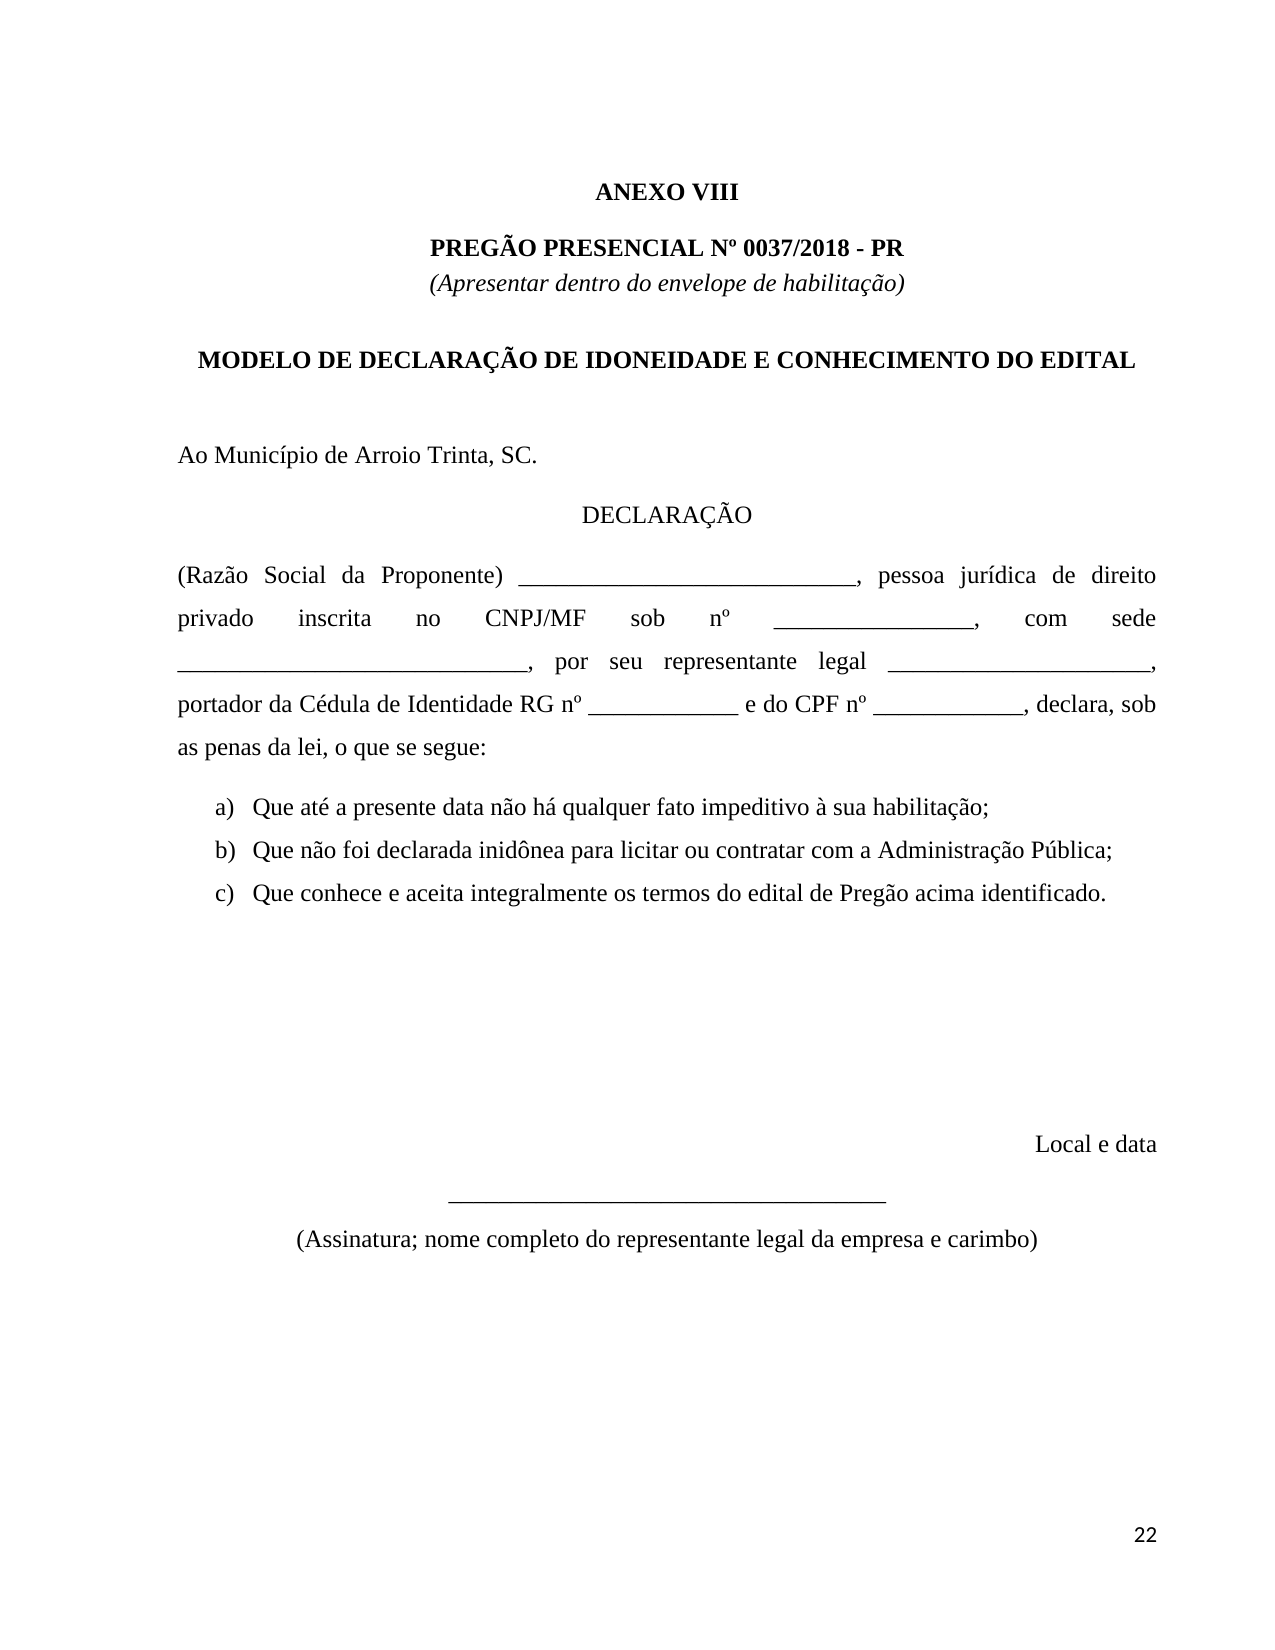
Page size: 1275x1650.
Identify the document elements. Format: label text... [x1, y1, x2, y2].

text Local e data [177, 1129, 1157, 1158]
text DECLARAÇÃO [177, 500, 1157, 529]
list Que conhece e aceita integralmente os termos do edital de Pregão acima identificado. [215, 878, 1157, 907]
list Que até a presente data não há qualquer fato impeditivo à sua habilitação; [215, 792, 1157, 821]
text (Apresentar dentro do envelope de habilitação) [177, 268, 1157, 297]
text (Razão Social da Proponente) ___________________________, pessoa jurídica de direito privado inscrita no CNPJ/MF sob nº ________________, com sede ____________________________, por seu representante legal _____________________, portador da Cédula de Identidade RG nº ____________ e do CPF nº ____________, declara, sob as penas da lei, o que se segue: [177, 560, 1157, 761]
text MODELO DE DECLARAÇÃO DE IDONEIDADE E CONHECIMENTO DO EDITAL [177, 345, 1157, 373]
text ___________________________________ [177, 1177, 1157, 1205]
text PREGÃO PRESENCIAL Nº 0037/2018 - PR [177, 233, 1157, 262]
list Que não foi declarada inidônea para licitar ou contratar com a Administração Pública; [215, 835, 1157, 864]
text ANEXO VIII [177, 177, 1157, 206]
text Ao Município de Arroio Trinta, SC. [177, 440, 1157, 469]
text (Assinatura; nome completo do representante legal da empresa e carimbo) [177, 1224, 1157, 1253]
